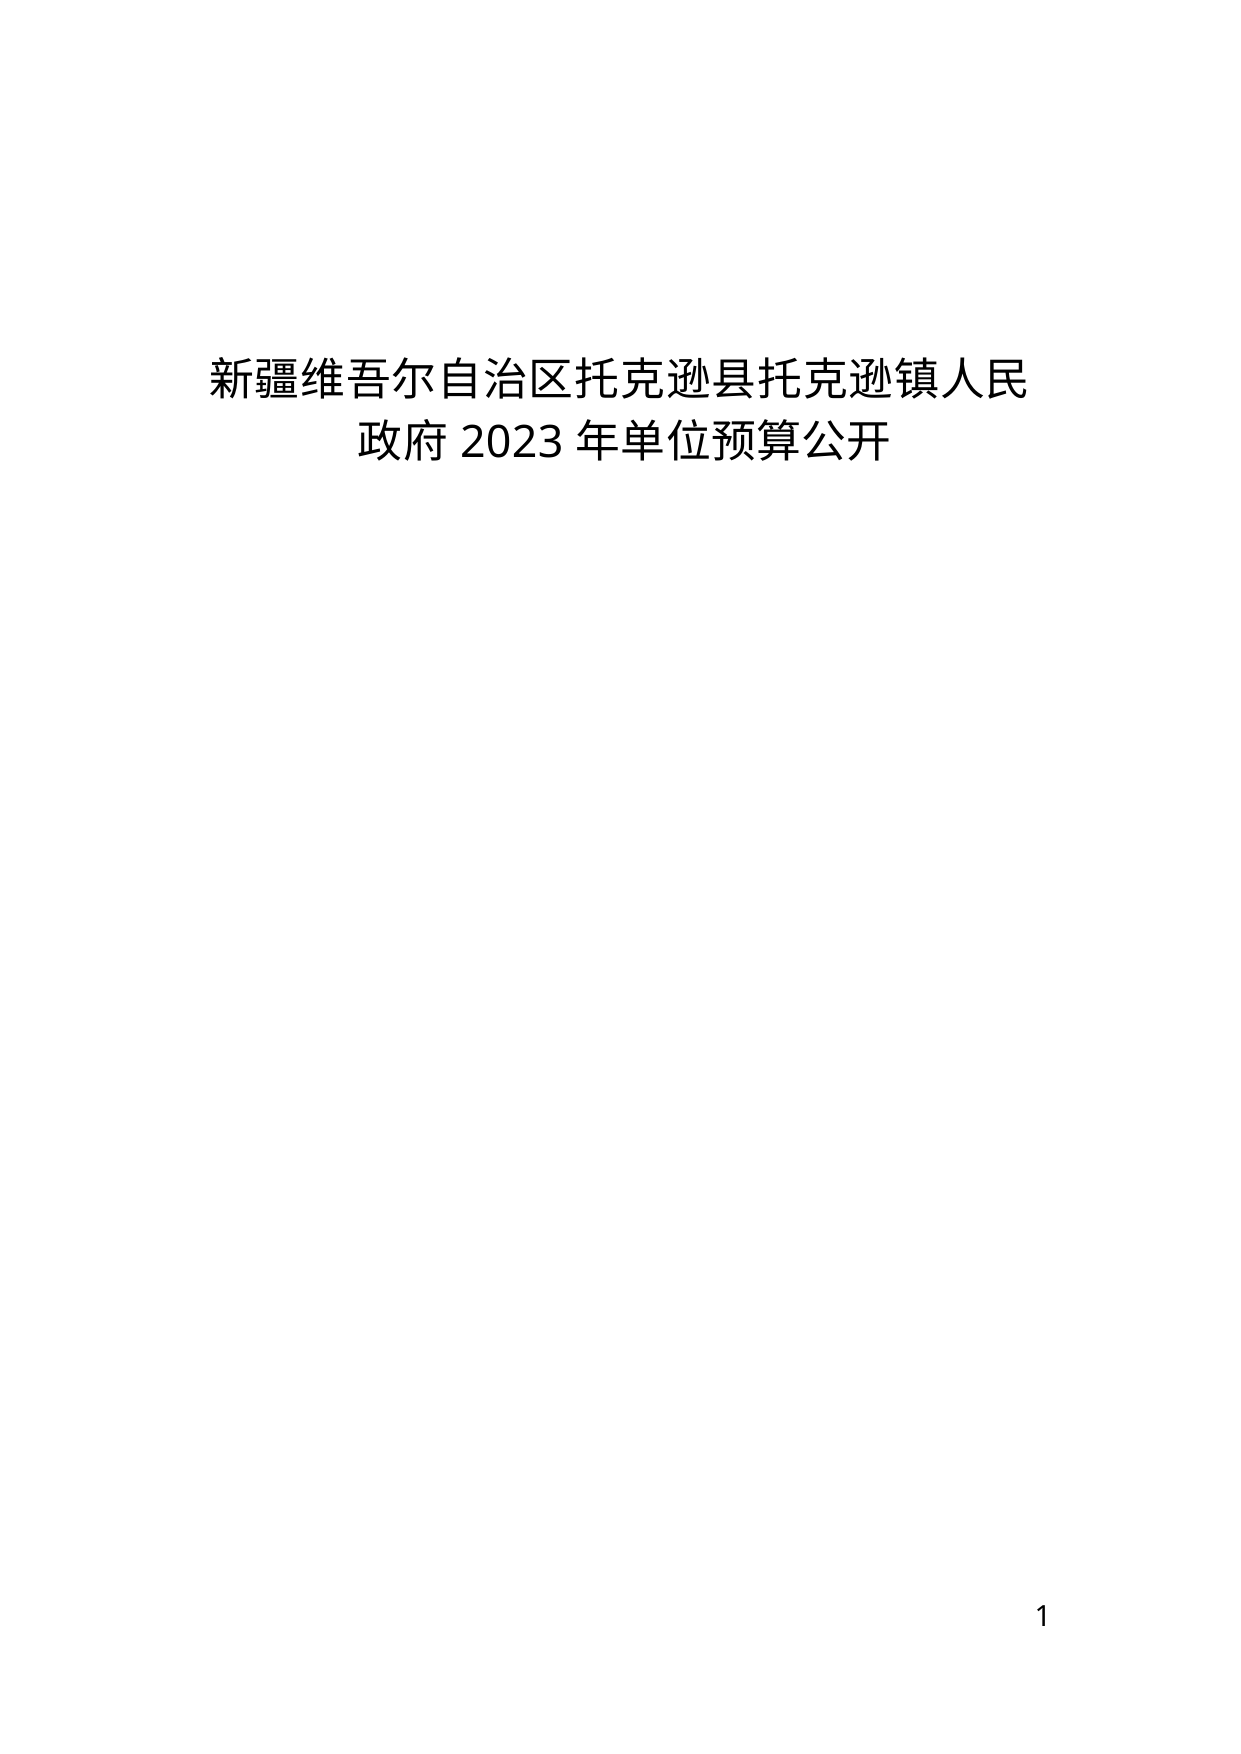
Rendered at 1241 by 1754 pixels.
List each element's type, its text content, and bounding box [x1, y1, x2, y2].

text 新疆维吾尔自治区托克逊县托克逊镇人民 政府 2023 年单位预算公开 [209, 347, 1033, 471]
